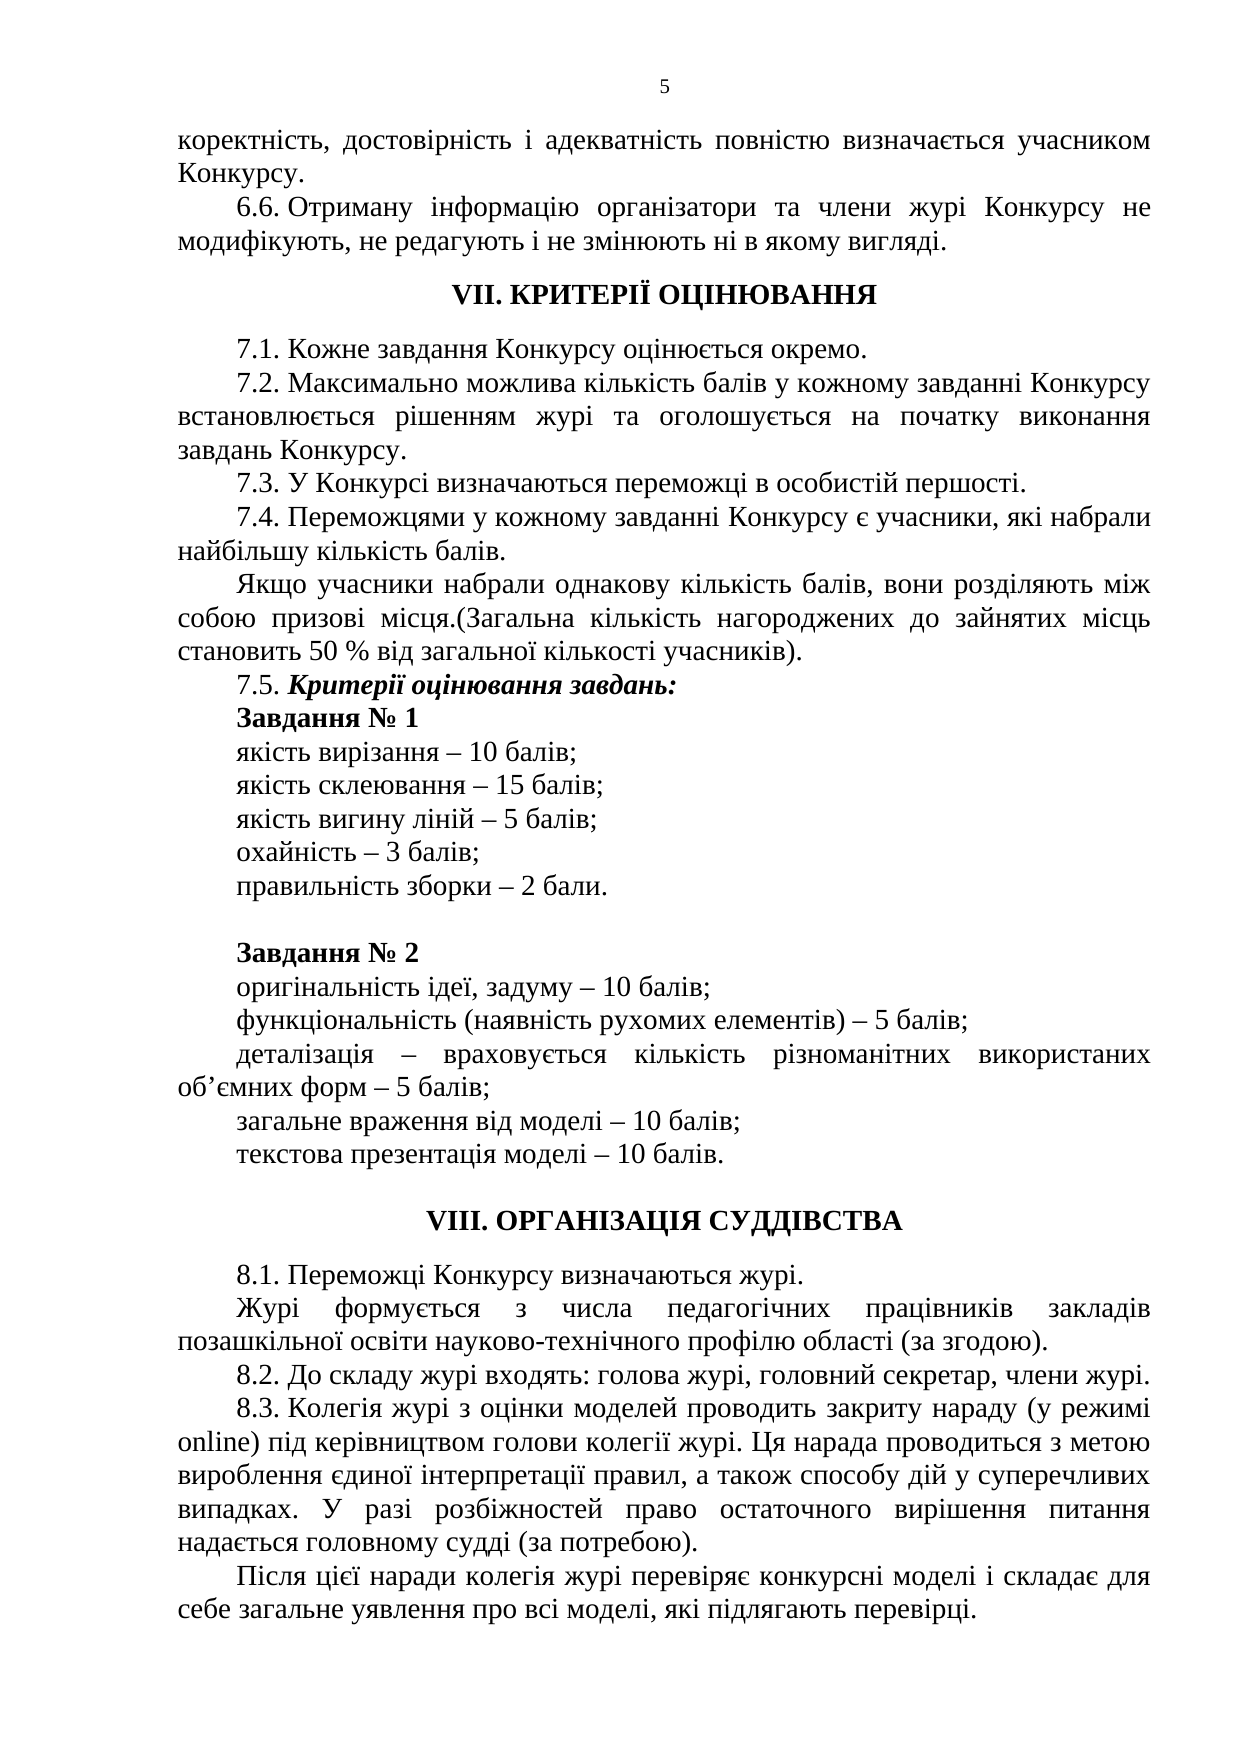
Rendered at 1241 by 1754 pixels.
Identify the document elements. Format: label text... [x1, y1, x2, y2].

text Завдання № 1 [177, 700, 1152, 734]
text якість склеювання – 15 балів; [177, 767, 1152, 801]
text 7.3. У Конкурсі визначаються переможці в особистій першості. [177, 466, 1152, 499]
text 8.3. Колегія журі з оцінки моделей проводить закриту нараду (у режимі online) під керівництвом голови колегії журі. Ця нарада проводиться з метою вироблення єдиної інтерпретації правил, а також способу дій у суперечливих випадках. У разі розбіжностей право остаточного вирішення питання надається головному судді (за потребою). [177, 1390, 1152, 1558]
text деталізація – враховується кількість різноманітних використаних об’ємних форм – 5 балів; [177, 1036, 1152, 1103]
text VIІІ. ОРГАНІЗАЦІЯ СУДДІВСТВА [177, 1203, 1152, 1237]
text загальне враження від моделі – 10 балів; [177, 1103, 1152, 1136]
text охайність – 3 балів; [177, 834, 1152, 868]
text 7.4. Переможцями у кожному завданні Конкурсу є учасники, які набрали найбільшу кількість балів. [177, 499, 1152, 566]
text 8.1. Переможці Конкурсу визначаються журі. [177, 1258, 1152, 1291]
text Завдання № 2 [177, 935, 1152, 969]
text оригінальність ідеї, задуму – 10 балів; [177, 969, 1152, 1002]
text 7.1. Кожне завдання Конкурсу оцінюється окремо. [177, 331, 1152, 365]
text 8.2. До складу журі входять: голова журі, головний секретар, члени журі. [177, 1357, 1152, 1390]
text правильність зборки – 2 бали. [177, 868, 1152, 902]
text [177, 122, 1152, 189]
text 6.6. Отриману інформацію організатори та члени журі Конкурсу не модифікують, не редагують і не змінюють ні в якому вигляді. [177, 189, 1152, 256]
text Якщо учасники набрали однакову кількість балів, вони розділяють між собою призові місця.(Загальна кількість нагороджених до зайнятих місць становить 50 % від загальної кількості учасників). [177, 566, 1152, 667]
text Після цієї наради колегія журі перевіряє конкурсні моделі і складає для себе загальне уявлення про всі моделі, які підлягають перевірці. [177, 1558, 1152, 1625]
text текстова презентація моделі – 10 балів. [177, 1136, 1152, 1170]
text 7.2. Максимально можлива кількість балів у кожному завданні Конкурсу встановлюється рішенням журі та оголошується на початку виконання завдань Конкурсу. [177, 365, 1152, 466]
text 7.5. Критерії оцінювання завдань: [177, 667, 1152, 700]
text якість вигину ліній – 5 балів; [177, 801, 1152, 834]
text VІІ. КРИТЕРІЇ ОЦІНЮВАННЯ [177, 277, 1152, 311]
text функціональність (наявність рухомих елементів) – 5 балів; [177, 1002, 1152, 1036]
text якість вирізання – 10 балів; [177, 734, 1152, 767]
text Журі формується з числа педагогічних працівників закладів позашкільної освіти науково-технічного профілю області (за згодою). [177, 1291, 1152, 1357]
